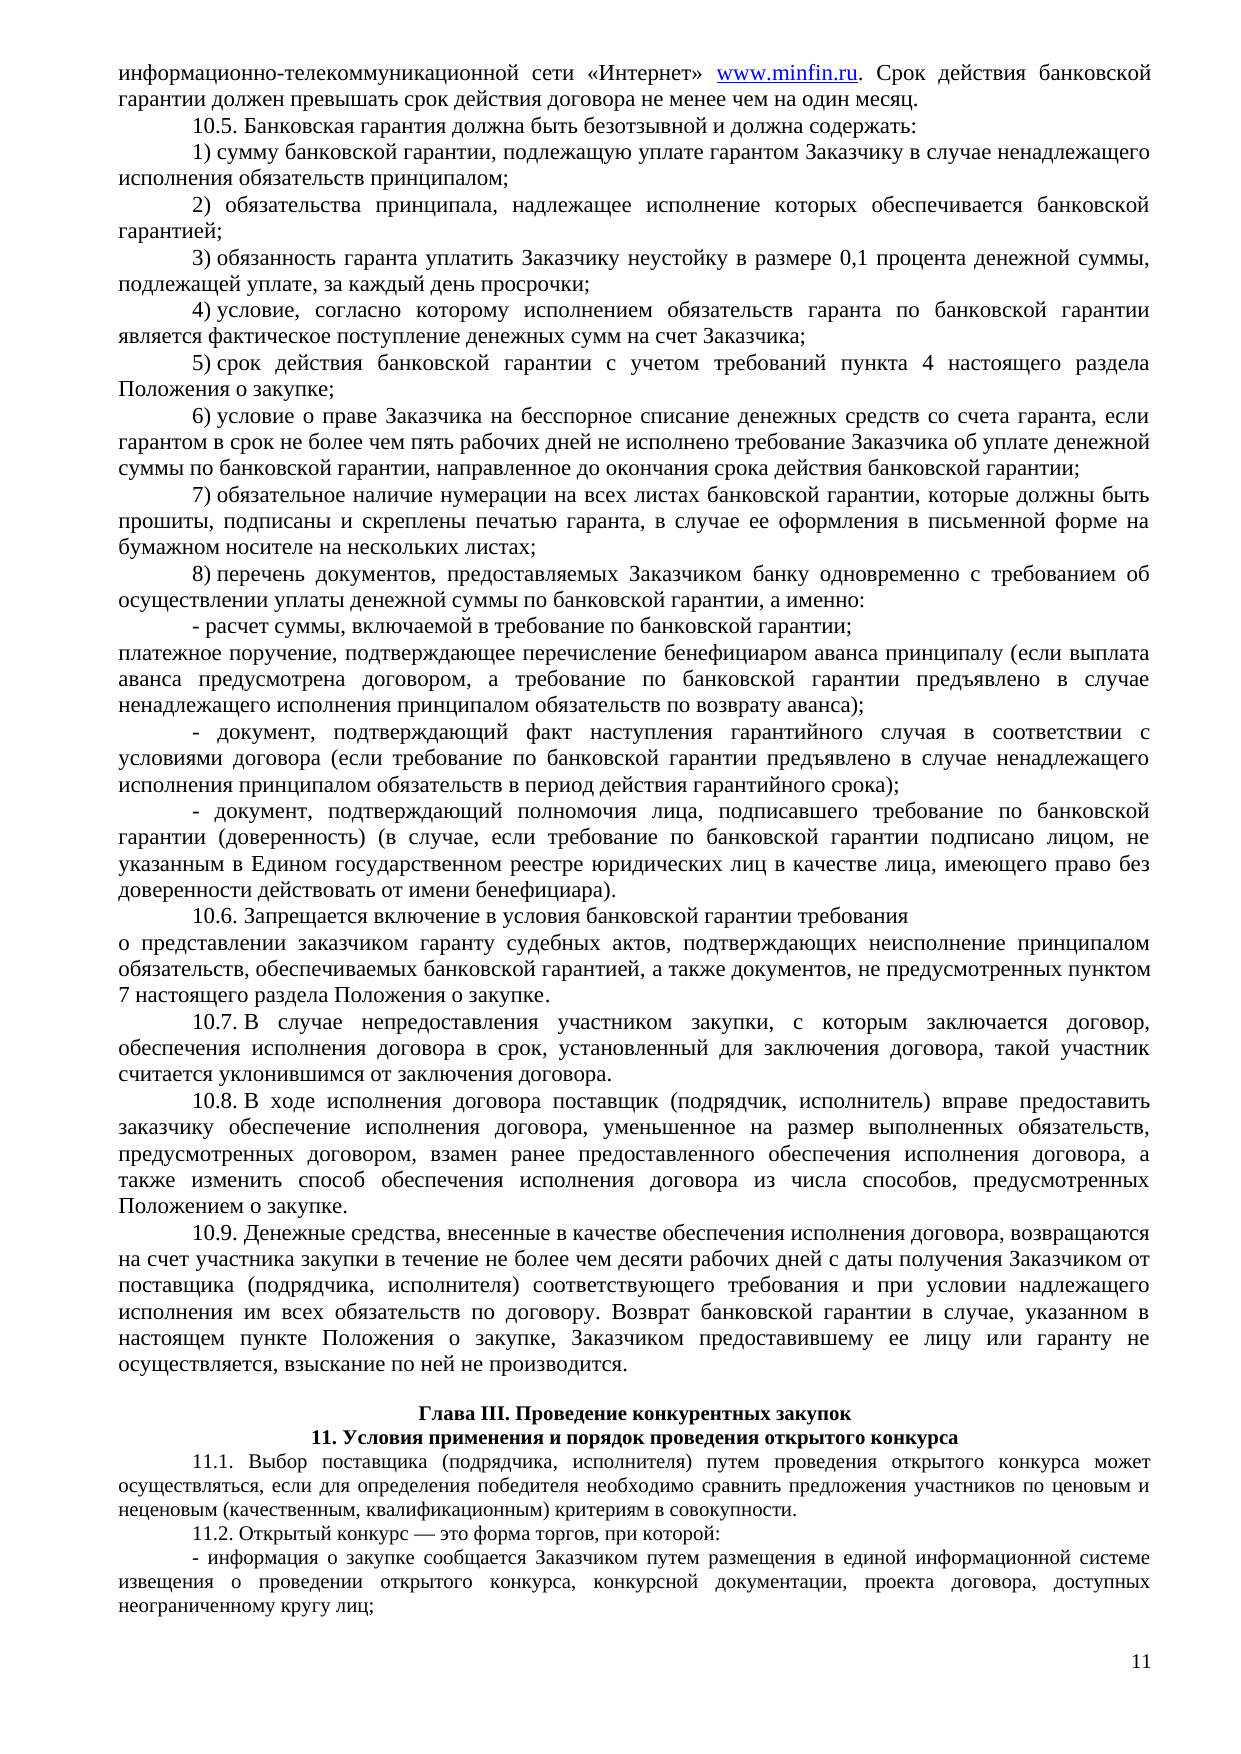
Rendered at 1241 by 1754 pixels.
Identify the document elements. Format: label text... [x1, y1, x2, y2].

text - информация о закупке сообщается Заказчиком путем размещения в единой информационной системе извещения о проведении открытого конкурса, конкурсной документации, проекта договора, доступных неограниченному кругу лиц; [118, 1545, 1152, 1617]
text 10.7. В случае непредоставления участником закупки, с которым заключается договор, обеспечения исполнения договора в срок, установленный для заключения договора, такой участник считается уклонившимся от заключения договора. [118, 1008, 1152, 1087]
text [118, 59, 1152, 112]
text - документ, подтверждающий факт наступления гарантийного случая в соответствии с условиями договора (если требование по банковской гарантии предъявлено в случае ненадлежащего исполнения принципалом обязательств в период действия гарантийного срока); [118, 718, 1152, 797]
text - документ, подтверждающий полномочия лица, подписавшего требование по банковской гарантии (доверенность) (в случае, если требование по банковской гарантии подписано лицом, не указанным в Едином государственном реестре юридических лиц в качестве лица, имеющего право без доверенности действовать от имени бенефициара). [118, 797, 1152, 902]
text Глава III. Проведение конкурентных закупок [118, 1401, 1152, 1425]
text 10.9. Денежные средства, внесенные в качестве обеспечения исполнения договора, возвращаются на счет участника закупки в течение не более чем десяти рабочих дней с даты получения Заказчиком от поставщика (подрядчика, исполнителя) соответствующего требования и при условии надлежащего исполнения им всех обязательств по договору. Возврат банковской гарантии в случае, указанном в настоящем пункте Положения о закупке, Заказчиком предоставившему ее лицу или гаранту не осуществляется, взыскание по ней не производится. [118, 1219, 1152, 1377]
text 11.2. Открытый конкурс — это форма торгов, при которой: [118, 1521, 1152, 1545]
text 2) обязательства принципала, надлежащее исполнение которых обеспечивается банковской гарантией; [118, 191, 1152, 243]
text 5) срок действия банковской гарантии с учетом требований пункта 4 настоящего раздела Положения о закупке; [118, 349, 1152, 402]
text 10.5. Банковская гарантия должна быть безотзывной и должна содержать: [118, 112, 1152, 138]
text 10.8. В ходе исполнения договора поставщик (подрядчик, исполнитель) вправе предоставить заказчику обеспечение исполнения договора, уменьшенное на размер выполненных обязательств, предусмотренных договором, взамен ранее предоставленного обеспечения исполнения договора, а также изменить способ обеспечения исполнения договора из числа способов, предусмотренных Положением о закупке. [118, 1087, 1152, 1219]
text 4) условие, согласно которому исполнением обязательств гаранта по банковской гарантии является фактическое поступление денежных сумм на счет Заказчика; [118, 296, 1152, 349]
text 11.1. Выбор поставщика (подрядчика, исполнителя) путем проведения открытого конкурса может осуществляться, если для определения победителя необходимо сравнить предложения участников по ценовым и неценовым (качественным, квалификационным) критериям в совокупности. [118, 1449, 1152, 1521]
text 6) условие о праве Заказчика на бесспорное списание денежных средств со счета гаранта, если гарантом в срок не более чем пять рабочих дней не исполнено требование Заказчика об уплате денежной суммы по банковской гарантии, направленное до окончания срока действия банковской гарантии; [118, 402, 1152, 481]
text - расчет суммы, включаемой в требование по банковской гарантии; [118, 612, 1152, 639]
text 3) обязанность гаранта уплатить Заказчику неустойку в размере 0,1 процента денежной суммы, подлежащей уплате, за каждый день просрочки; [118, 243, 1152, 296]
text 8) перечень документов, предоставляемых Заказчиком банку одновременно с требованием об осуществлении уплаты денежной суммы по банковской гарантии, а именно: [118, 560, 1152, 612]
text 1) сумму банковской гарантии, подлежащую уплате гарантом Заказчику в случае ненадлежащего исполнения обязательств принципалом; [118, 138, 1152, 191]
text 10.6. Запрещается включение в условия банковской гарантии требования о представлении заказчиком гаранту судебных актов, подтверждающих неисполнение принципалом обязательств, обеспечиваемых банковской гарантией, а также документов, не предусмотренных пунктом 7 настоящего раздела Положения о закупке. [118, 902, 1152, 1008]
text 7) обязательное наличие нумерации на всех листах банковской гарантии, которые должны быть прошиты, подписаны и скреплены печатью гаранта, в случае ее оформления в письменной форме на бумажном носителе на нескольких листах; [118, 481, 1152, 560]
text платежное поручение, подтверждающее перечисление бенефициаром аванса принципалу (если выплата аванса предусмотрена договором, а требование по банковской гарантии предъявлено в случае ненадлежащего исполнения принципалом обязательств по возврату аванса); [118, 639, 1152, 718]
text 11. Условия применения и порядок проведения открытого конкурса [118, 1425, 1152, 1449]
